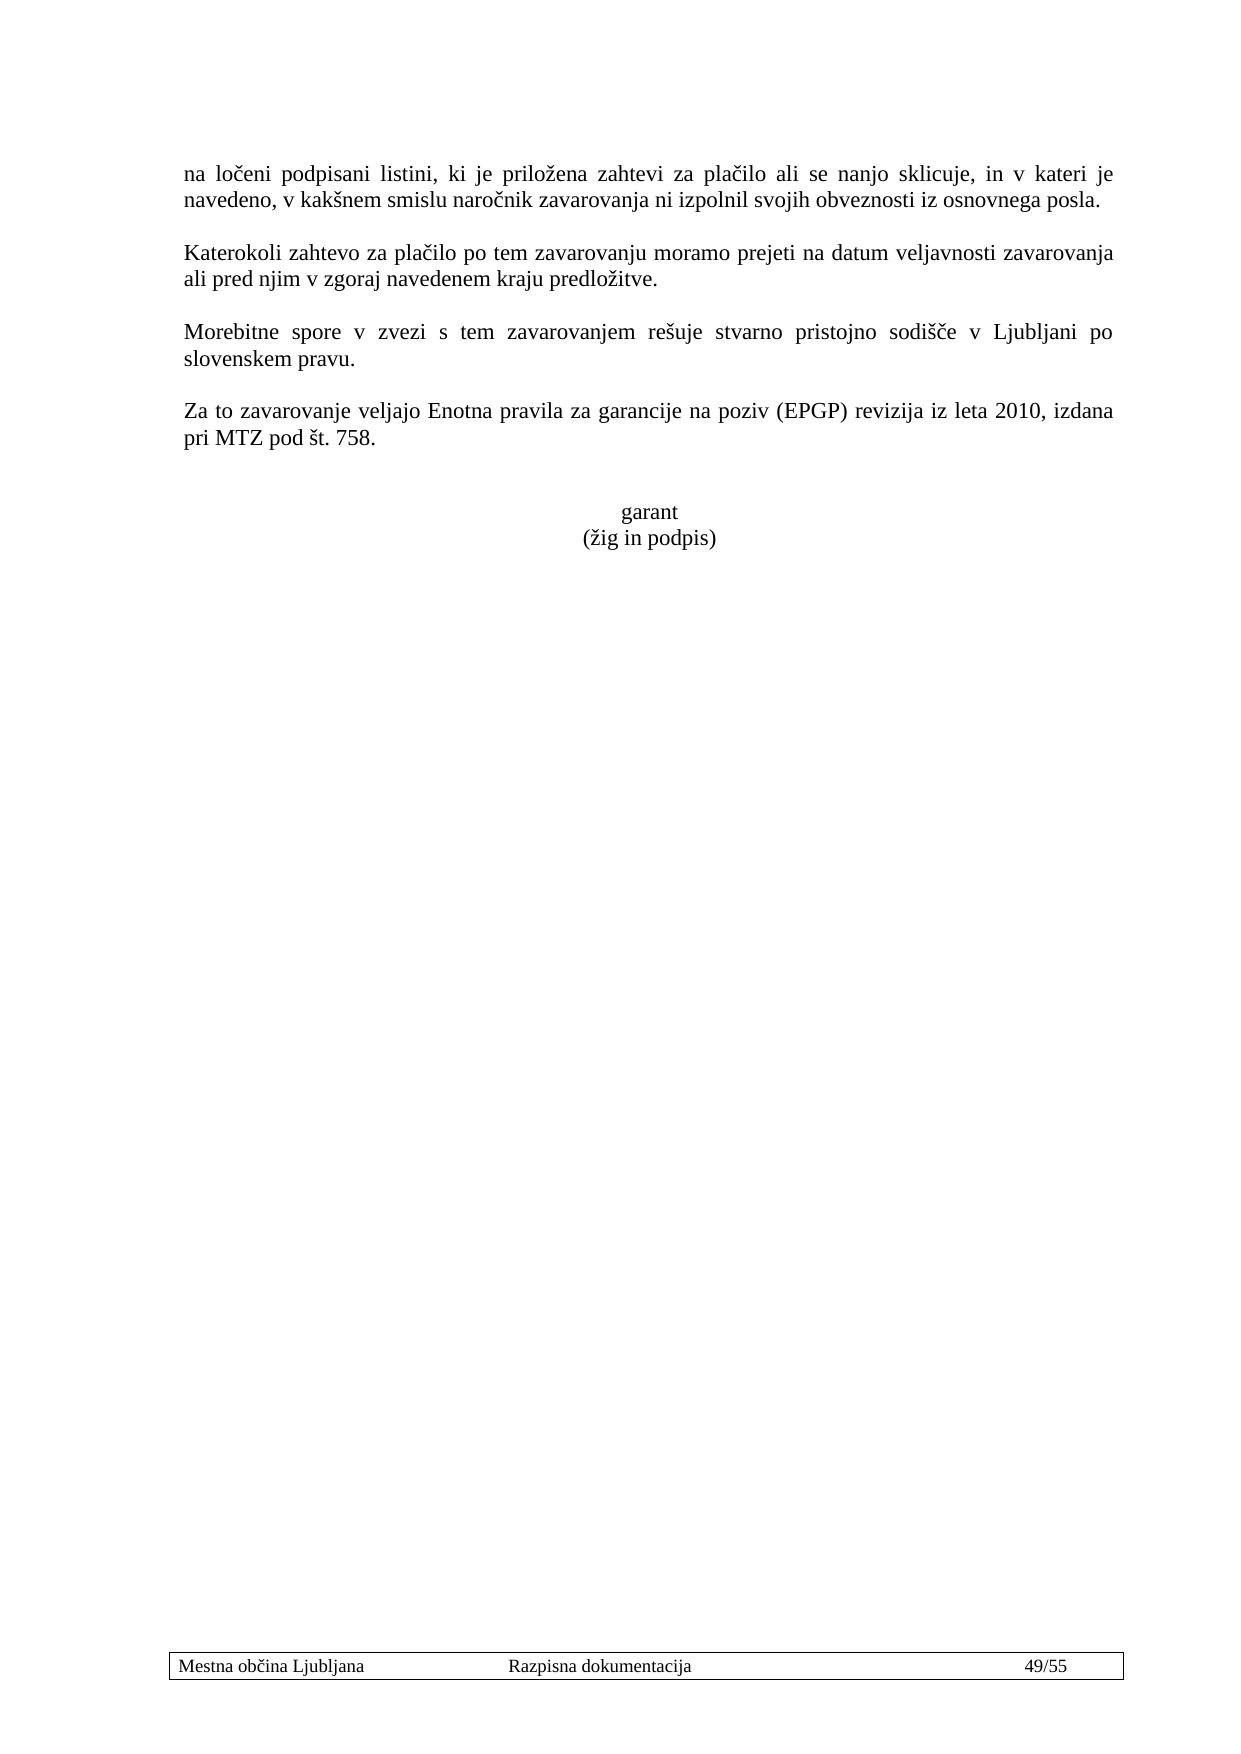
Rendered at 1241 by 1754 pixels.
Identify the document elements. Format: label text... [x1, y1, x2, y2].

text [184, 160, 1115, 213]
text Za to zavarovanje veljajo Enotna pravila za garancije na poziv (EPGP) revizija iz leta 2010, izdana pri MTZ pod št. 758. [184, 397, 1115, 450]
text (žig in podpis) [184, 524, 1115, 551]
text garant [184, 498, 1115, 524]
text Katerokoli zahtevo za plačilo po tem zavarovanju moramo prejeti na datum veljavnosti zavarovanja ali pred njim v zgoraj navedenem kraju predložitve. [184, 239, 1115, 292]
text Morebitne spore v zvezi s tem zavarovanjem rešuje stvarno pristojno sodišče v Ljubljani po slovenskem pravu. [184, 318, 1115, 371]
